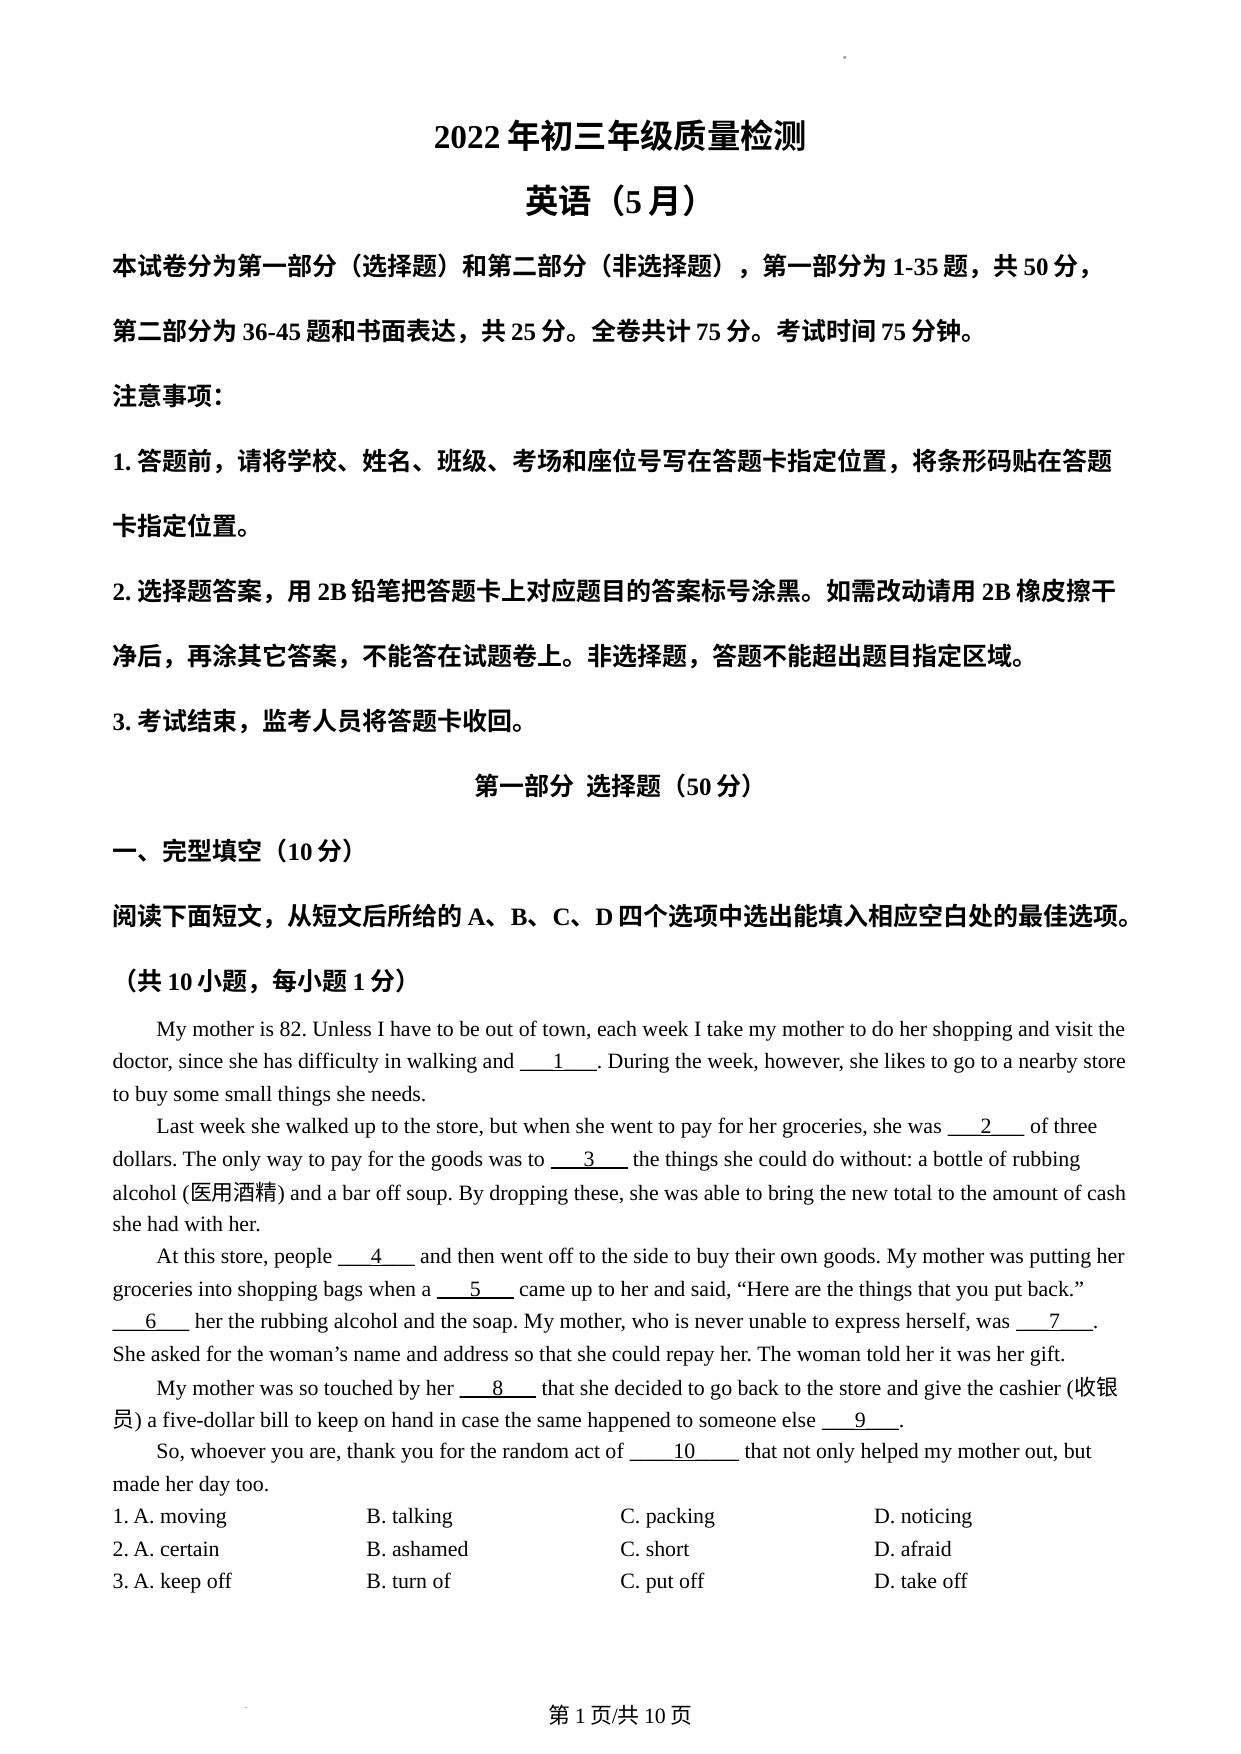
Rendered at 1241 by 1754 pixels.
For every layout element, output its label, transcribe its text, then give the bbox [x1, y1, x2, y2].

text 1. A. moving B. talking C. packing D. noticing [112, 1499, 1128, 1532]
text 注意事项： [112, 362, 1128, 427]
text At this store, people ___4___ and then went off to the side to buy their own goods. My mother was putting her groceries into shopping bags when a ___5___ came up to her and said, “Here are the things that you put back.” ___6___ her the rubbing alcohol and the soap. My mother, who is never unable to express herself, was ___7___. She asked for the woman’s name and address so that she could repay her. The woman told her it was her gift. [112, 1239, 1128, 1369]
text 2. 选择题答案，用2B铅笔把答题卡上对应题目的答案标号涂黑。如需改动请用2B橡皮擦干净后，再涂其它答案，不能答在试题卷上。非选择题，答题不能超出题目指定区域。 [112, 557, 1128, 687]
text 英语（5月） [112, 167, 1128, 232]
text 阅读下面短文，从短文后所给的A、B、C、D四个选项中选出能填入相应空白处的最佳选项。（共10小题，每小题1分） [112, 882, 1128, 1012]
text 3. 考试结束，监考人员将答题卡收回。 [112, 687, 1128, 752]
text 2. A. certain B. ashamed C. short D. afraid [112, 1532, 1128, 1564]
text 第一部分 选择题（50分） [112, 752, 1128, 817]
text 3. A. keep off B. turn of C. put off D. take off [112, 1564, 1128, 1597]
text 1. 答题前，请将学校、姓名、班级、考场和座位号写在答题卡指定位置，将条形码贴在答题卡指定位置。 [112, 427, 1128, 557]
text 本试卷分为第一部分（选择题）和第二部分（非选择题），第一部分为1-35题，共50分，第二部分为36-45题和书面表达，共25分。全卷共计75分。考试时间75分钟。 [112, 232, 1128, 362]
text 一、完型填空（10分） [112, 817, 1128, 882]
text So, whoever you are, thank you for the random act of ____10____ that not only helped my mother out, but made her day too. [112, 1434, 1128, 1499]
text My mother is 82. Unless I have to be out of town, each week I take my mother to do her shopping and visit the doctor, since she has difficulty in walking and ___1___. During the week, however, she likes to go to a nearby store to buy some small things she needs. [112, 1012, 1128, 1109]
text 2022年初三年级质量检测 [112, 102, 1128, 167]
text My mother was so touched by her ___8___ that she decided to go back to the store and give the cashier (收银员) a five-dollar bill to keep on hand in case the same happened to someone else ___9___. [112, 1369, 1128, 1434]
text Last week she walked up to the store, but when she went to pay for her groceries, she was ___2___ of three dollars. The only way to pay for the goods was to ___3___ the things she could do without: a bottle of rubbing alcohol (医用酒精) and a bar off soup. By dropping these, she was able to bring the new total to the amount of cash she had with her. [112, 1109, 1128, 1239]
